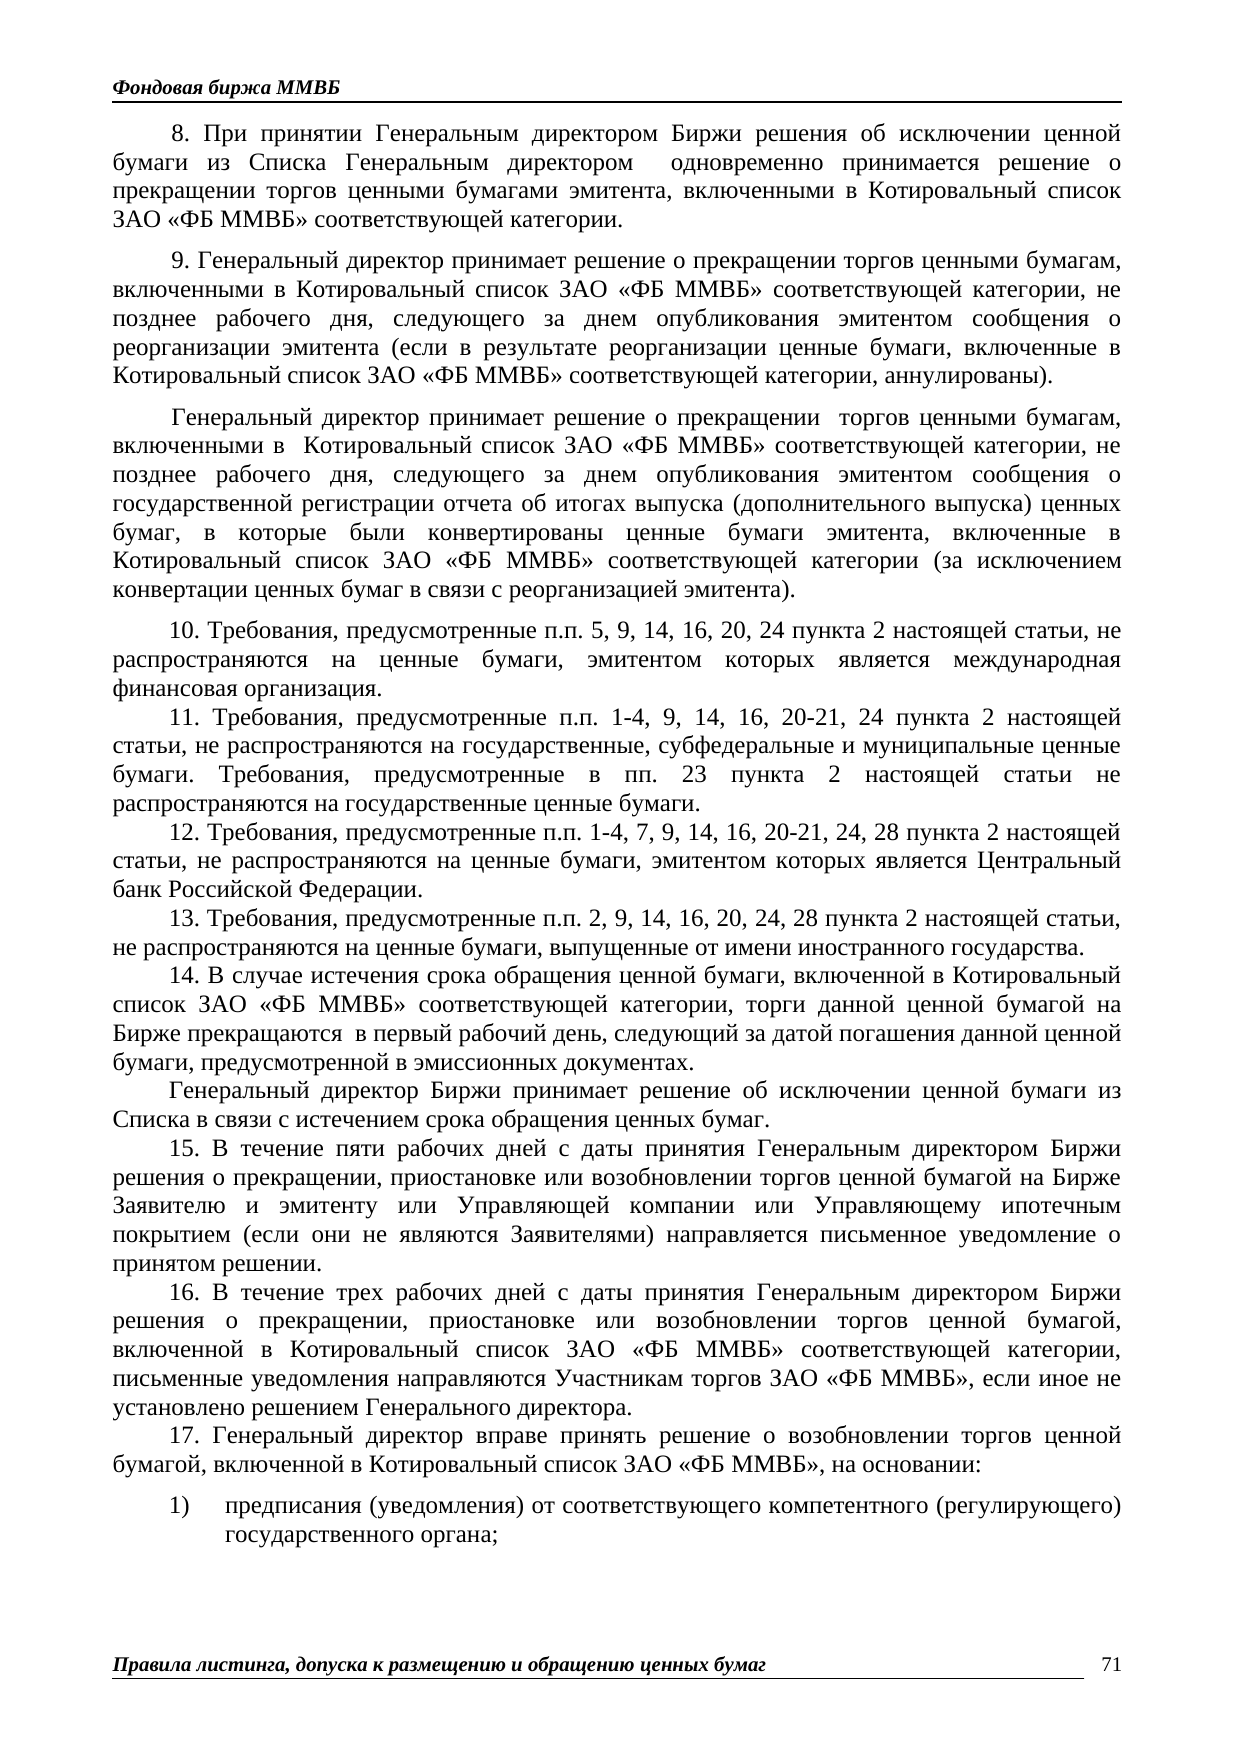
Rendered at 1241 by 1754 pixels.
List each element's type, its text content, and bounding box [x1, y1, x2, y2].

text 11. Требования, предусмотренные п.п. 1-4, 9, 14, 16, 20-21, 24 пункта 2 настоящей статьи, не распространяются на государственные, субфедеральные и муниципальные ценные бумаги. Требования, предусмотренные в пп. 23 пункта 2 настоящей статьи не распространяются на государственные ценные бумаги. [112, 702, 1122, 817]
text 15. В течение пяти рабочих дней с даты принятия Генеральным директором Биржи решения о прекращении, приостановке или возобновлении торгов ценной бумагой на Бирже Заявителю и эмитенту или Управляющей компании или Управляющему ипотечным покрытием (если они не являются Заявителями) направляется письменное уведомление о принятом решении. [112, 1133, 1122, 1277]
text Генеральный директор принимает решение о прекращении торгов ценными бумагам, включенными в Котировальный список ЗАО «ФБ ММВБ» соответствующей категории, не позднее рабочего дня, следующего за днем опубликования эмитентом сообщения о государственной регистрации отчета об итогах выпуска (дополнительного выпуска) ценных бумаг, в которые были конвертированы ценные бумаги эмитента, включенные в Котировальный список ЗАО «ФБ ММВБ» соответствующей категории (за исключением конвертации ценных бумаг в связи с реорганизацией эмитента). [112, 402, 1122, 603]
text Генеральный директор Биржи принимает решение об исключении ценной бумаги из Списка в связи с истечением срока обращения ценных бумаг. [112, 1076, 1122, 1133]
text 12. Требования, предусмотренные п.п. 1-4, 7, 9, 14, 16, 20-21, 24, 28 пункта 2 настоящей статьи, не распространяются на ценные бумаги, эмитентом которых является Центральный банк Российской Федерации. [112, 817, 1122, 903]
text 14. В случае истечения срока обращения ценной бумаги, включенной в Котировальный список ЗАО «ФБ ММВБ» соответствующей категории, торги данной ценной бумагой на Бирже прекращаются в первый рабочий день, следующий за датой погашения данной ценной бумаги, предусмотренной в эмиссионных документах. [112, 961, 1122, 1076]
list предписания (уведомления) от соответствующего компетентного (регулирующего) государственного органа; [168, 1491, 1122, 1548]
text 8. При принятии Генеральным директором Биржи решения об исключении ценной бумаги из Списка Генеральным директором одновременно принимается решение о прекращении торгов ценными бумагами эмитента, включенными в Котировальный список ЗАО «ФБ ММВБ» соответствующей категории. [112, 118, 1122, 233]
text 10. Требования, предусмотренные п.п. 5, 9, 14, 16, 20, 24 пункта 2 настоящей статьи, не распространяются на ценные бумаги, эмитентом которых является международная финансовая организация. [112, 616, 1122, 702]
text 9. Генеральный директор принимает решение о прекращении торгов ценными бумагам, включенными в Котировальный список ЗАО «ФБ ММВБ» соответствующей категории, не позднее рабочего дня, следующего за днем опубликования эмитентом сообщения о реорганизации эмитента (если в результате реорганизации ценные бумаги, включенные в Котировальный список ЗАО «ФБ ММВБ» соответствующей категории, аннулированы). [112, 246, 1122, 389]
text 16. В течение трех рабочих дней с даты принятия Генеральным директором Биржи решения о прекращении, приостановке или возобновлении торгов ценной бумагой, включенной в Котировальный список ЗАО «ФБ ММВБ» соответствующей категории, письменные уведомления направляются Участникам торгов ЗАО «ФБ ММВБ», если иное не установлено решением Генерального директора. [112, 1277, 1122, 1421]
text 17. Генеральный директор вправе принять решение о возобновлении торгов ценной бумагой, включенной в Котировальный список ЗАО «ФБ ММВБ», на основании: [112, 1421, 1122, 1478]
text 13. Требования, предусмотренные п.п. 2, 9, 14, 16, 20, 24, 28 пункта 2 настоящей статьи, не распространяются на ценные бумаги, выпущенные от имени иностранного государства. [112, 903, 1122, 961]
